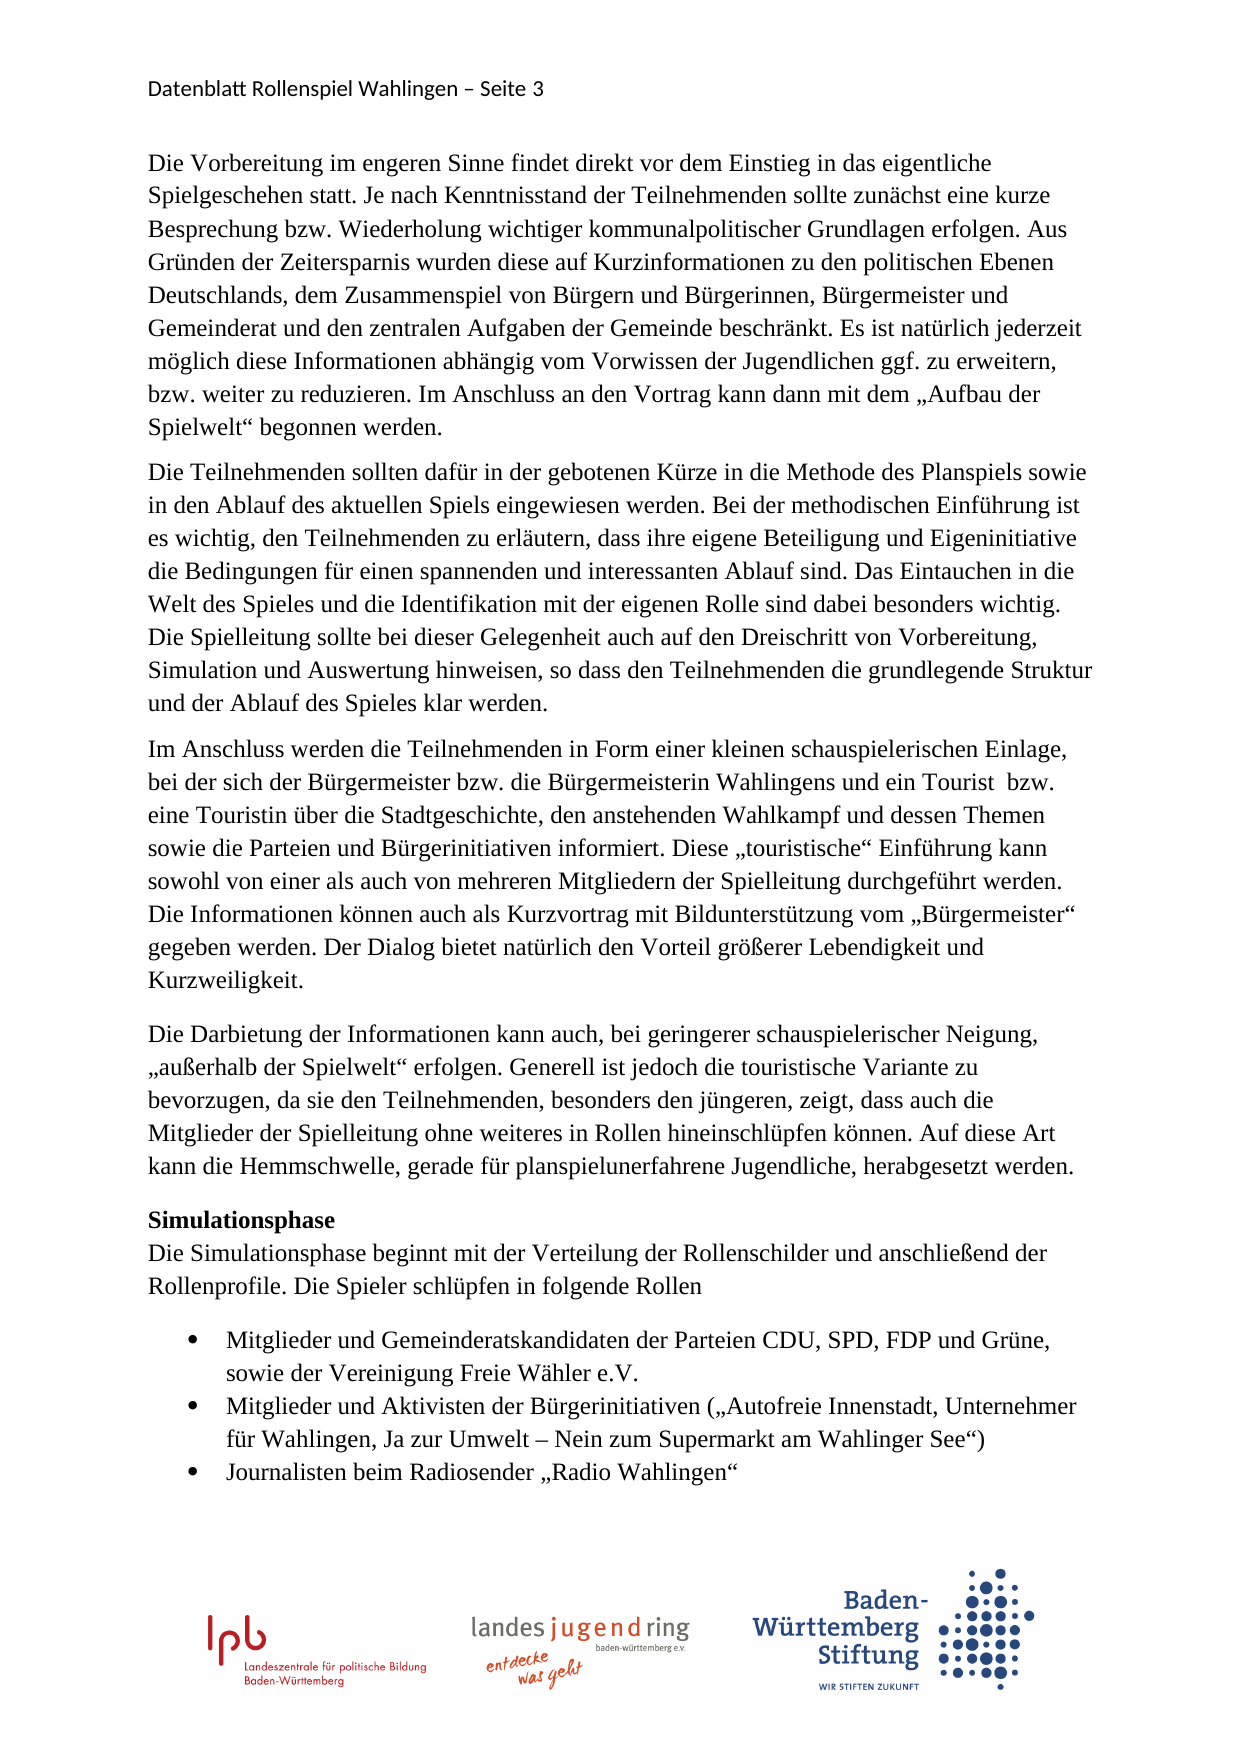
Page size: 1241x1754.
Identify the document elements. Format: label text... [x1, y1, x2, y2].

text Die Teilnehmenden sollten dafür in der gebotenen Kürze in die Methode des Planspiels sowie in den Ablauf des aktuellen Spiels eingewiesen werden. Bei der methodischen Einführung ist es wichtig, den Teilnehmenden zu erläutern, dass ihre eigene Beteiligung und Eigeninitiative die Bedingungen für einen spannenden und interessanten Ablauf sind. Das Eintauchen in die Welt des Spieles und die Identifikation mit der eigenen Rolle sind dabei besonders wichtig. Die Spielleitung sollte bei dieser Gelegenheit auch auf den Dreischritt von Vorbereitung, Simulation und Auswertung hinweisen, so dass den Teilnehmenden die grundlegende Struktur und der Ablauf des Spieles klar werden. [148, 457, 1093, 717]
list Journalisten beim Radiosender „Radio Wahlingen“ [188, 1457, 1093, 1486]
text Die Simulationsphase beginnt mit der Verteilung der Rollenschilder und anschließend der Rollenprofile. Die Spieler schlüpfen in folgende Rollen [148, 1238, 1093, 1300]
list Mitglieder und Aktivisten der Bürgerinitiativen („Autofreie Innenstadt, Unternehmer für Wahlingen, Ja zur Umwelt – Nein zum Supermarkt am Wahlinger See“) [188, 1391, 1093, 1453]
text Die Darbietung der Informationen kann auch, bei geringerer schauspielerischer Neigung, „außerhalb der Spielwelt“ erfolgen. Generell ist jedoch die touristische Variante zu bevorzugen, da sie den Teilnehmenden, besonders den jüngeren, zeigt, dass auch die Mitglieder der Spielleitung ohne weiteres in Rollen hineinschlüpfen können. Auf diese Art kann die Hemmschwelle, gerade für planspielunerfahrene Jugendliche, herabgesetzt werden. [148, 1019, 1093, 1180]
list Mitglieder und Gemeinderatskandidaten der Parteien CDU, SPD, FDP und Grüne, sowie der Vereinigung Freie Wähler e.V. [188, 1325, 1093, 1387]
text Simulationsphase [148, 1205, 1093, 1234]
text Im Anschluss werden die Teilnehmenden in Form einer kleinen schauspielerischen Einlage, bei der sich der Bürgermeister bzw. die Bürgermeisterin Wahlingens und ein Tourist bzw. eine Touristin über die Stadtgeschichte, den anstehenden Wahlkampf und dessen Themen sowie die Parteien und Bürgerinitiativen informiert. Diese „touristische“ Einführung kann sowohl von einer als auch von mehreren Mitgliedern der Spielleitung durchgeführt werden. Die Informationen können auch als Kurzvortrag mit Bildunterstützung vom „Bürgermeister“ gegeben werden. Der Dialog bietet natürlich den Vorteil größerer Lebendigkeit und Kurzweiligkeit. [148, 734, 1093, 994]
picture [147, 1555, 1095, 1701]
text Die Vorbereitung im engeren Sinne findet direkt vor dem Einstieg in das eigentliche Spielgeschehen statt. Je nach Kenntnisstand der Teilnehmenden sollte zunächst eine kurze Besprechung bzw. Wiederholung wichtiger kommunalpolitischer Grundlagen erfolgen. Aus Gründen der Zeitersparnis wurden diese auf Kurzinformationen zu den politischen Ebenen Deutschlands, dem Zusammenspiel von Bürgern und Bürgerinnen, Bürgermeister und Gemeinderat und den zentralen Aufgaben der Gemeinde beschränkt. Es ist natürlich jederzeit möglich diese Informationen abhängig vom Vorwissen der Jugendlichen ggf. zu erweitern, bzw. weiter zu reduzieren. Im Anschluss an den Vortrag kann dann mit dem „Aufbau der Spielwelt“ begonnen werden. [148, 148, 1093, 441]
